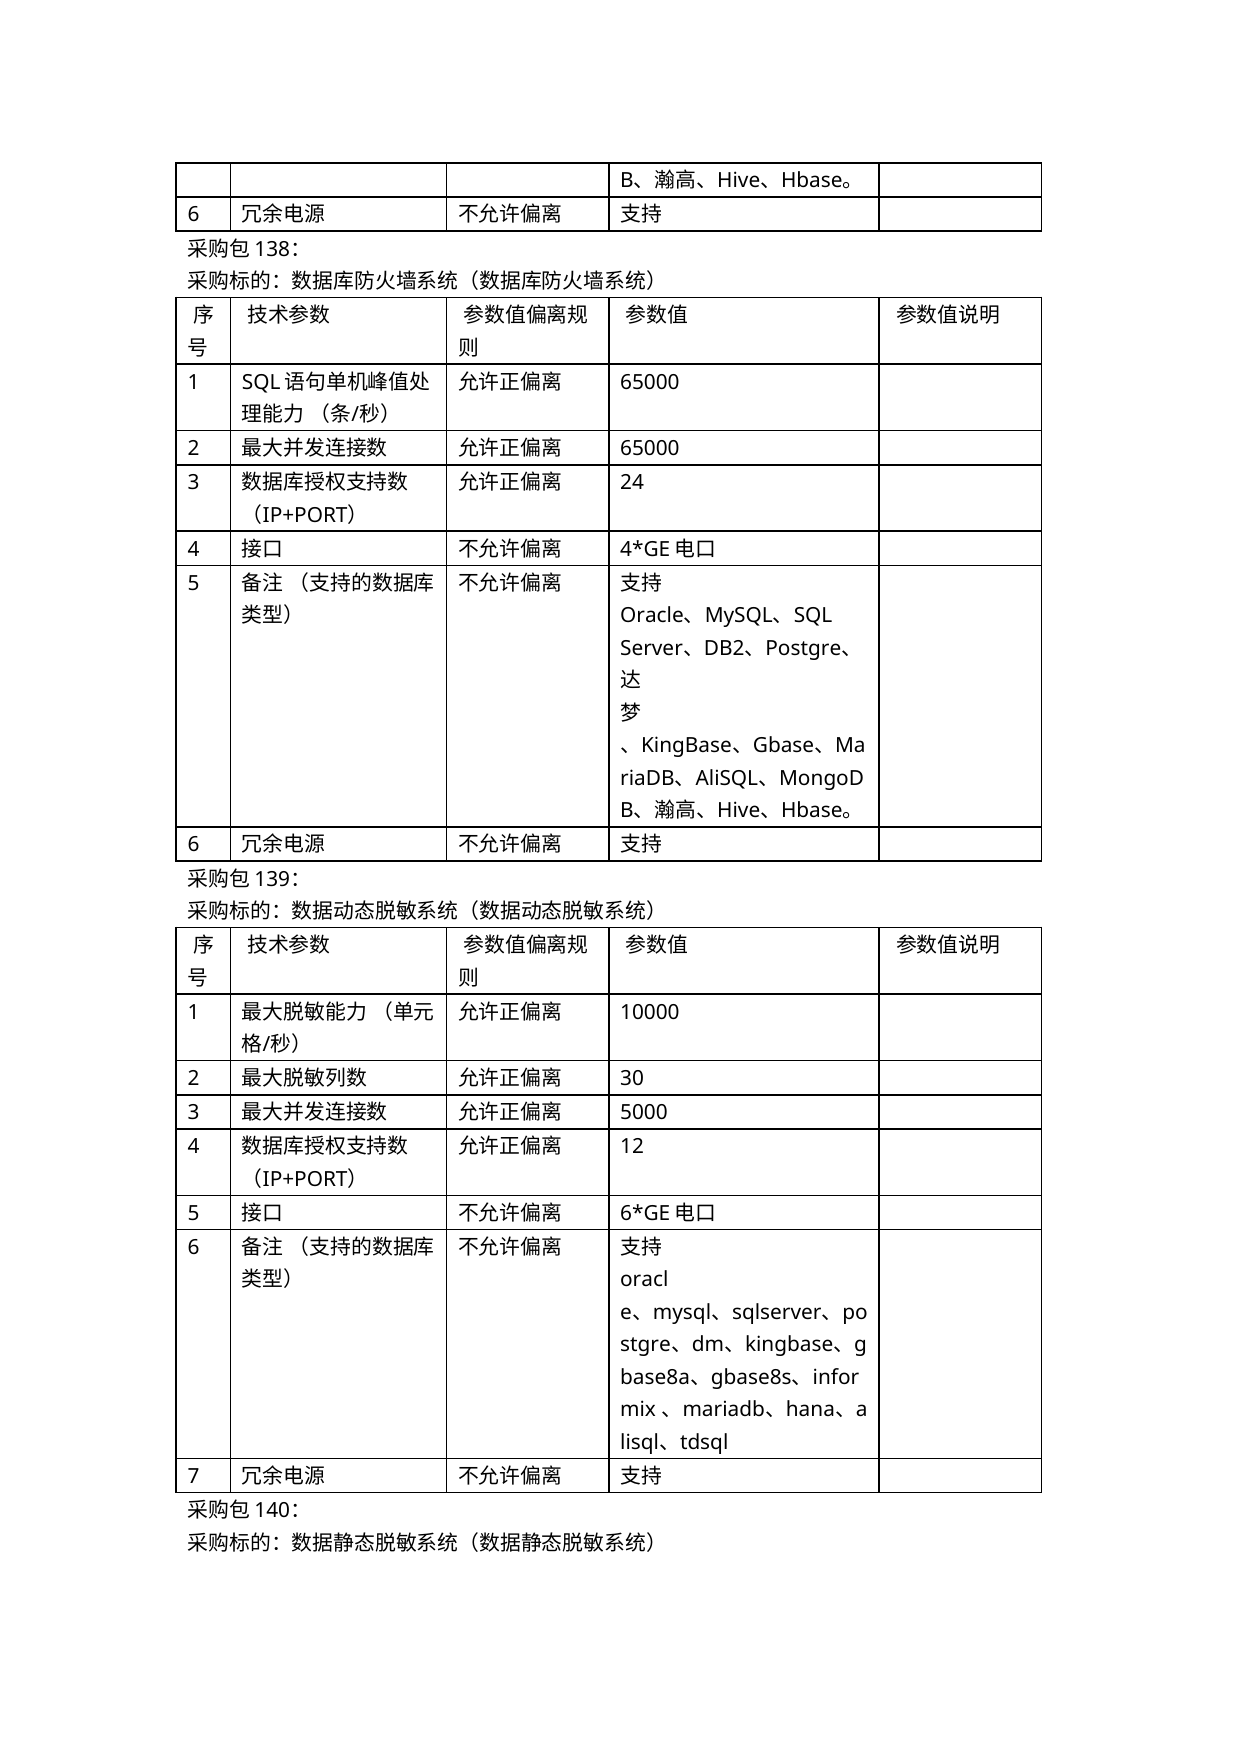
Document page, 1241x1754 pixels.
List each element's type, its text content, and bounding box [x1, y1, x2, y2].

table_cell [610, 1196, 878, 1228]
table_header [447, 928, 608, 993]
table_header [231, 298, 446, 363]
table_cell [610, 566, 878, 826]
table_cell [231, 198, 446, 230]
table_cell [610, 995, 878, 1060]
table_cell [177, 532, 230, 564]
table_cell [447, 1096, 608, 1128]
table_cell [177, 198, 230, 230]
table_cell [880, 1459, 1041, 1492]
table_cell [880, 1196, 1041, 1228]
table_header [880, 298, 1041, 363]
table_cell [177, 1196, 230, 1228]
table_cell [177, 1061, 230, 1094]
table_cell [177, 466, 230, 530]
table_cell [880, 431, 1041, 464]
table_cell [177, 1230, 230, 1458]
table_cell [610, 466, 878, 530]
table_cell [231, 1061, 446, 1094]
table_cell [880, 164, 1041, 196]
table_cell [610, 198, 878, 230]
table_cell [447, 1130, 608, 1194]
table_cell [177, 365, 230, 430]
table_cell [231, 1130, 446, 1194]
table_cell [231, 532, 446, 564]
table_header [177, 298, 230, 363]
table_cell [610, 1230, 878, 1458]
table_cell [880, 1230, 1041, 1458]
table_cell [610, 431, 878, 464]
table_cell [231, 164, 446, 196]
text 采购包140： [187, 1493, 1053, 1526]
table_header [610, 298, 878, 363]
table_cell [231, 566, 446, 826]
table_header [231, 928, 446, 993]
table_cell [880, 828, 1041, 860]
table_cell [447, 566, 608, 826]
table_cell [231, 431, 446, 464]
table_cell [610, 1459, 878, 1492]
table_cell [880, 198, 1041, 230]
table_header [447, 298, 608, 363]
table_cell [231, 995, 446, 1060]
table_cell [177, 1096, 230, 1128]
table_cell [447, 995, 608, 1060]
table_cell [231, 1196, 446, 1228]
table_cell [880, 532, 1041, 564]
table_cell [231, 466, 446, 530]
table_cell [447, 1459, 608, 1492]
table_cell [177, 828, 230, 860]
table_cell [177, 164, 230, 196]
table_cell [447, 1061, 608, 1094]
text 采购包138： [187, 232, 1053, 264]
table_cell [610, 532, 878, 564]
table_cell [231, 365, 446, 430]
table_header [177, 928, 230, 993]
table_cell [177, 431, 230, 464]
text 采购标的：数据静态脱敏系统（数据静态脱敏系统） [187, 1526, 1053, 1558]
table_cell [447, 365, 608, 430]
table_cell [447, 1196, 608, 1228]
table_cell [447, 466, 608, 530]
text 采购包139： [187, 862, 1053, 894]
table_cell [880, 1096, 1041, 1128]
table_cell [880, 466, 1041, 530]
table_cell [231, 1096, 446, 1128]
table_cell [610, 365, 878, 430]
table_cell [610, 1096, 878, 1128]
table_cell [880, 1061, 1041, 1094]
text 采购标的：数据库防火墙系统（数据库防火墙系统） [187, 264, 1053, 297]
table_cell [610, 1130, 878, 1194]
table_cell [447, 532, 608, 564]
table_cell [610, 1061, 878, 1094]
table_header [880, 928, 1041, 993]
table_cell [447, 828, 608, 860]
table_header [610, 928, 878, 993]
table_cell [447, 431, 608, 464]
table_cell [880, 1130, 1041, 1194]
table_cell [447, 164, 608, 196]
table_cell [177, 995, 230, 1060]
text 采购标的：数据动态脱敏系统（数据动态脱敏系统） [187, 894, 1053, 927]
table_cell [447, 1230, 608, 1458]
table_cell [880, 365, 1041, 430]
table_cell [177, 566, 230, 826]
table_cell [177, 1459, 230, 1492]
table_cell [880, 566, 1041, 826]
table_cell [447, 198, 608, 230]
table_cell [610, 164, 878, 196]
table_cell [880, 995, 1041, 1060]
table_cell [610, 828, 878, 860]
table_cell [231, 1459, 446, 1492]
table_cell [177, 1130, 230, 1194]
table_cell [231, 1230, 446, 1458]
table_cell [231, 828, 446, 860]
